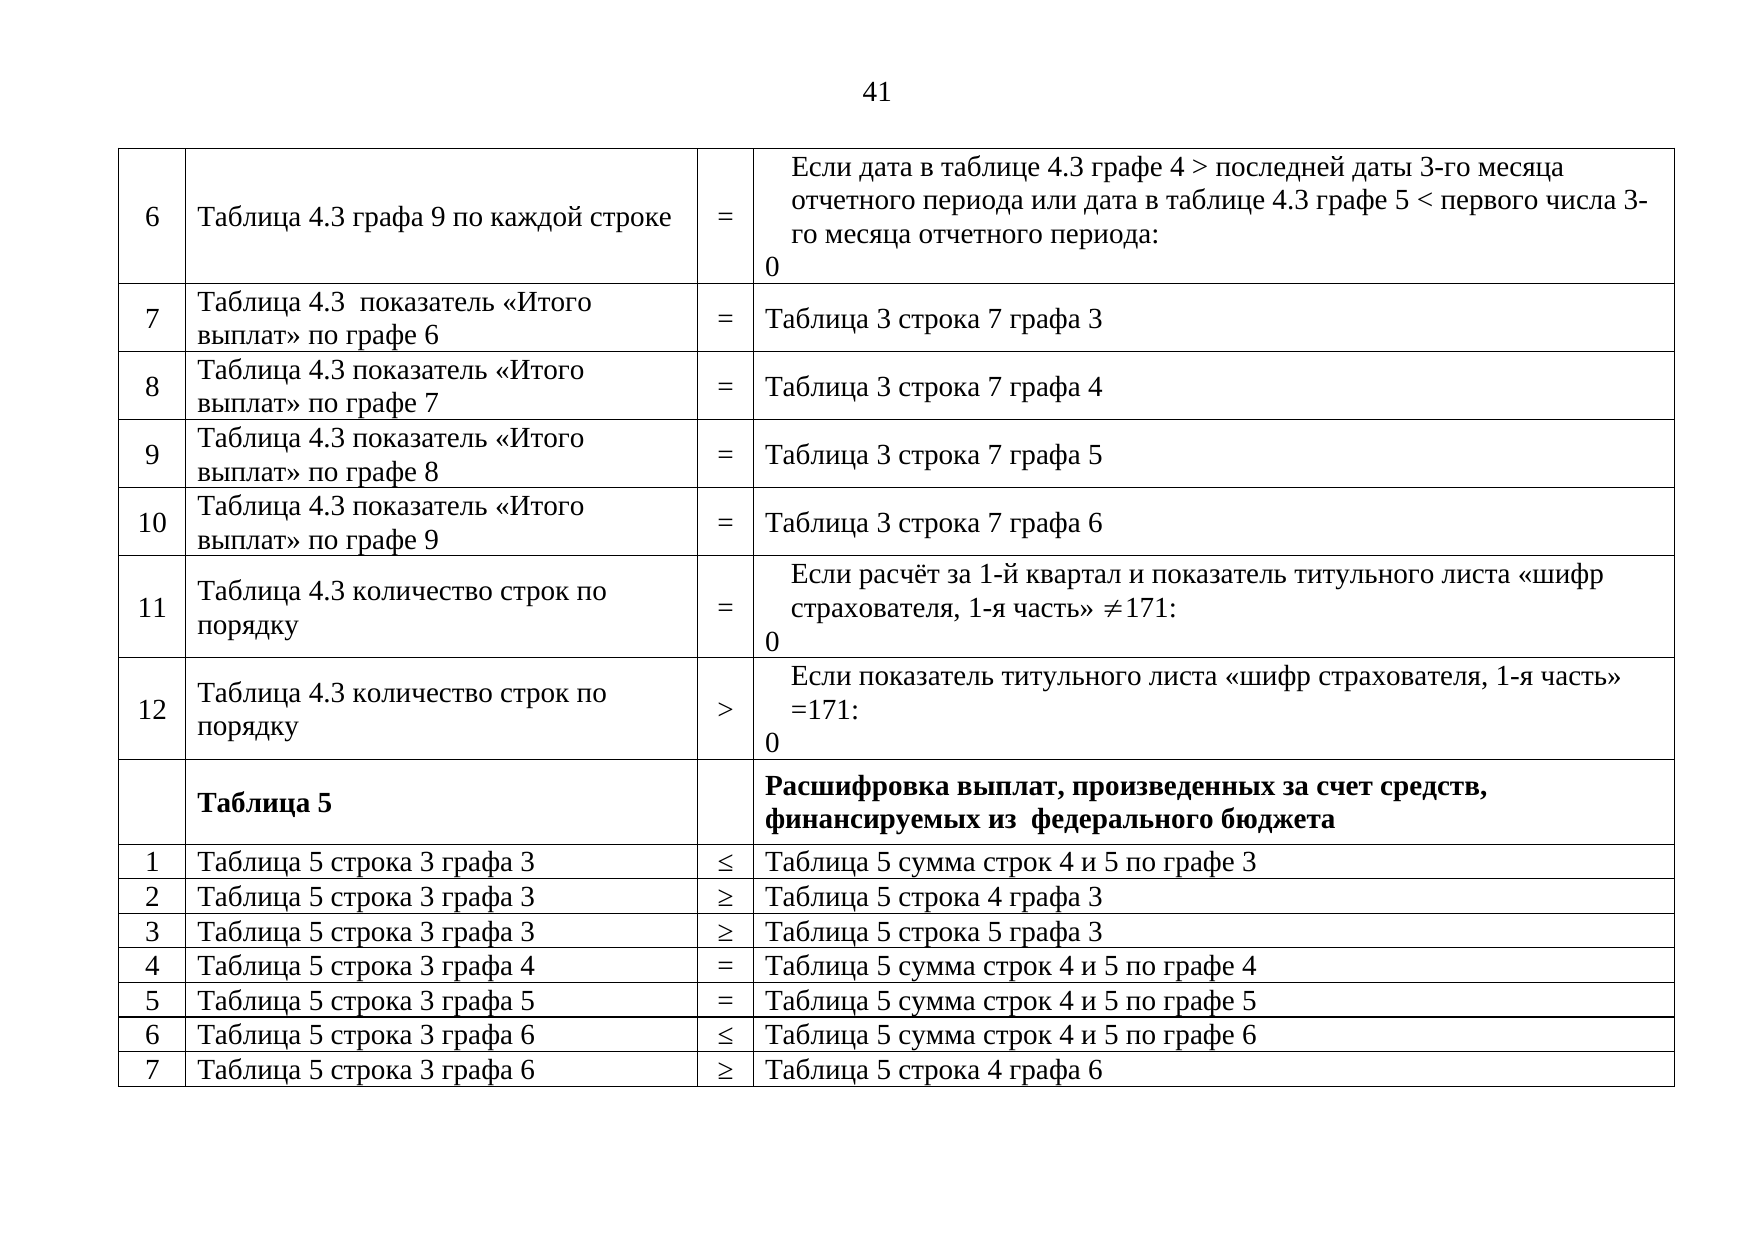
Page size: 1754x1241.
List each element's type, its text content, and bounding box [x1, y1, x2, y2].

table_cell Таблица 5 сумма строк 4 и 5 по графе 4 [754, 948, 1674, 982]
table_cell = [698, 488, 753, 555]
table_cell Таблица 4.3 показатель «Итого выплат» по графе 6 [186, 284, 697, 351]
table_cell Таблица 5 строка 5 графа 3 [754, 914, 1674, 947]
table_cell 5 [119, 983, 185, 1016]
table_cell Таблица 3 строка 7 графа 4 [754, 352, 1674, 419]
table_cell 8 [119, 352, 185, 419]
table_cell = [698, 284, 753, 351]
table_cell Таблица 5 строка 3 графа 3 [186, 914, 697, 947]
table_cell Если расчёт за 1-й квартал и показатель титульного листа «шифр страхователя, 1-я часть» 171: 0 [754, 556, 1674, 657]
table_cell ≥ [698, 879, 753, 913]
table_cell Таблица 4.3 количество строк по порядку [186, 556, 697, 657]
table_cell Таблица 5 [186, 760, 697, 843]
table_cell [186, 1052, 697, 1086]
table_cell ≥ [698, 914, 753, 947]
table_cell 4 [119, 948, 185, 982]
table_cell Таблица 5 сумма строк 4 и 5 по графе 6 [754, 1018, 1674, 1051]
table_cell 11 [119, 556, 185, 657]
table_cell Таблица 5 строка 4 графа 3 [754, 879, 1674, 913]
table_cell Таблица 4.3 графа 9 по каждой строке [186, 149, 697, 283]
table_cell = [698, 149, 753, 283]
table_cell ≤ [698, 1018, 753, 1051]
table_cell = [698, 556, 753, 657]
table_cell Если дата в таблице 4.3 графе 4 > последней даты 3-го месяца отчетного периода или дата в таблице 4.3 графе 5 < первого числа 3-го месяца отчетного периода: 0 [754, 149, 1674, 283]
table_cell ≥ [698, 1052, 753, 1086]
table_cell ≤ [698, 845, 753, 878]
table_cell = [698, 352, 753, 419]
table_cell Таблица 4.3 показатель «Итого выплат» по графе 9 [186, 488, 697, 555]
table_cell Если показатель титульного листа «шифр страхователя, 1-я часть» =171: 0 [754, 658, 1674, 759]
table_cell Таблица 4.3 количество строк по порядку [186, 658, 697, 759]
table_cell Таблица 5 строка 3 графа 6 [186, 1018, 697, 1051]
table_cell 1 [119, 845, 185, 878]
table_cell 6 [119, 1018, 185, 1051]
table_cell Таблица 5 строка 3 графа 4 [186, 948, 697, 982]
table_cell [119, 760, 185, 843]
table_cell Расшифровка выплат, произведенных за счет средств, финансируемых из федерального бюджета [754, 760, 1674, 843]
table_cell Таблица 5 строка 4 графа 6 [754, 1052, 1674, 1086]
table_cell Таблица 3 строка 7 графа 5 [754, 420, 1674, 487]
table_cell = [698, 420, 753, 487]
table_cell 9 [119, 420, 185, 487]
table_cell Таблица 4.3 показатель «Итого выплат» по графе 8 [186, 420, 697, 487]
table_cell Таблица 3 строка 7 графа 3 [754, 284, 1674, 351]
table_cell 7 [119, 1052, 185, 1086]
table_cell 10 [119, 488, 185, 555]
table_cell Таблица 3 строка 7 графа 6 [754, 488, 1674, 555]
table_cell 7 [119, 284, 185, 351]
table_cell [698, 760, 753, 843]
table_cell Таблица 5 строка 3 графа 3 [186, 845, 697, 878]
table_cell > [698, 658, 753, 759]
table_cell 2 [119, 879, 185, 913]
table_cell 6 [119, 149, 185, 283]
table_cell Таблица 5 сумма строк 4 и 5 по графе 3 [754, 845, 1674, 878]
table_cell 12 [119, 658, 185, 759]
table_cell Таблица 4.3 показатель «Итого выплат» по графе 7 [186, 352, 697, 419]
table_cell Таблица 5 строка 3 графа 5 [186, 983, 697, 1016]
table_cell Таблица 5 сумма строк 4 и 5 по графе 5 [754, 983, 1674, 1016]
table_cell 3 [119, 914, 185, 947]
table_cell = [698, 983, 753, 1016]
table_cell Таблица 5 строка 3 графа 3 [186, 879, 697, 913]
table_cell = [698, 948, 753, 982]
